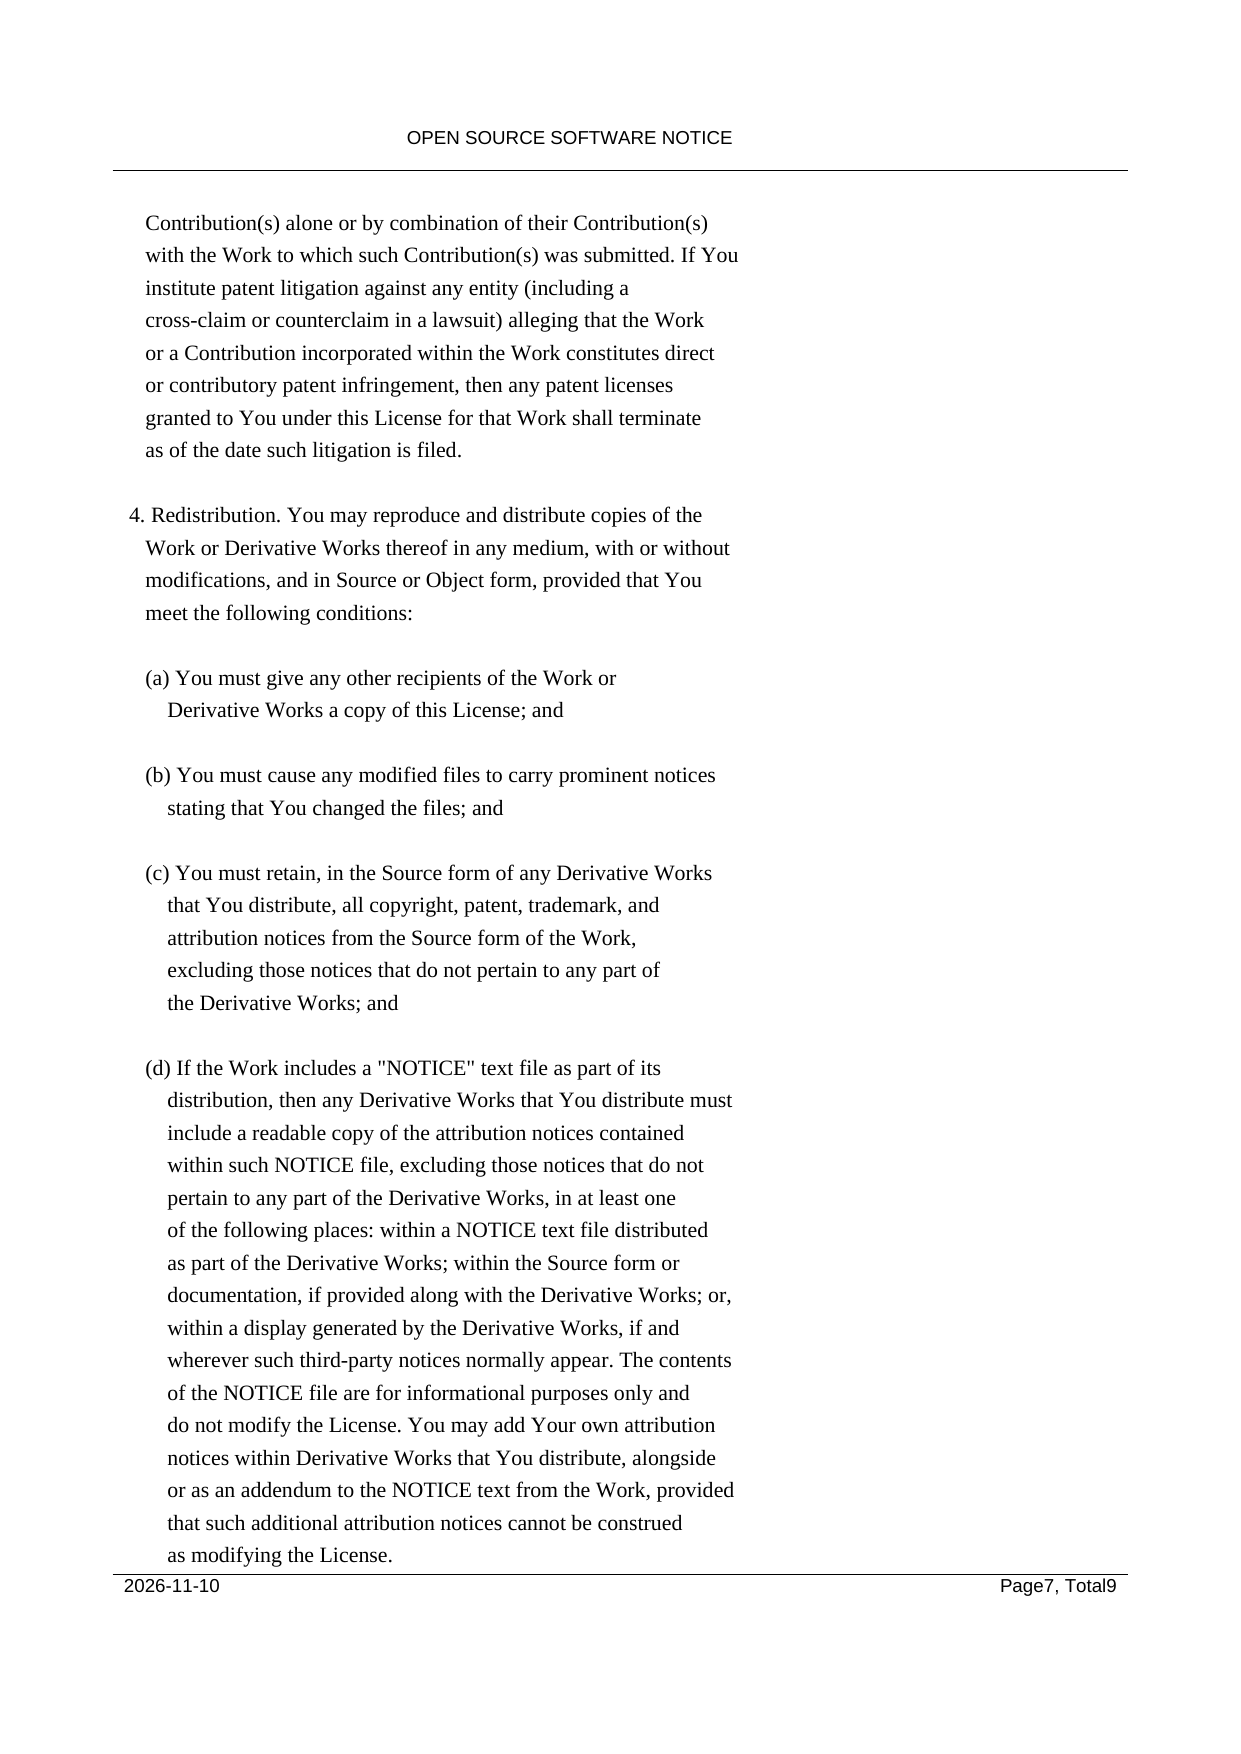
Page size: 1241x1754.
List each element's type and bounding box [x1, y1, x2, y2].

text [112, 206, 1128, 1571]
